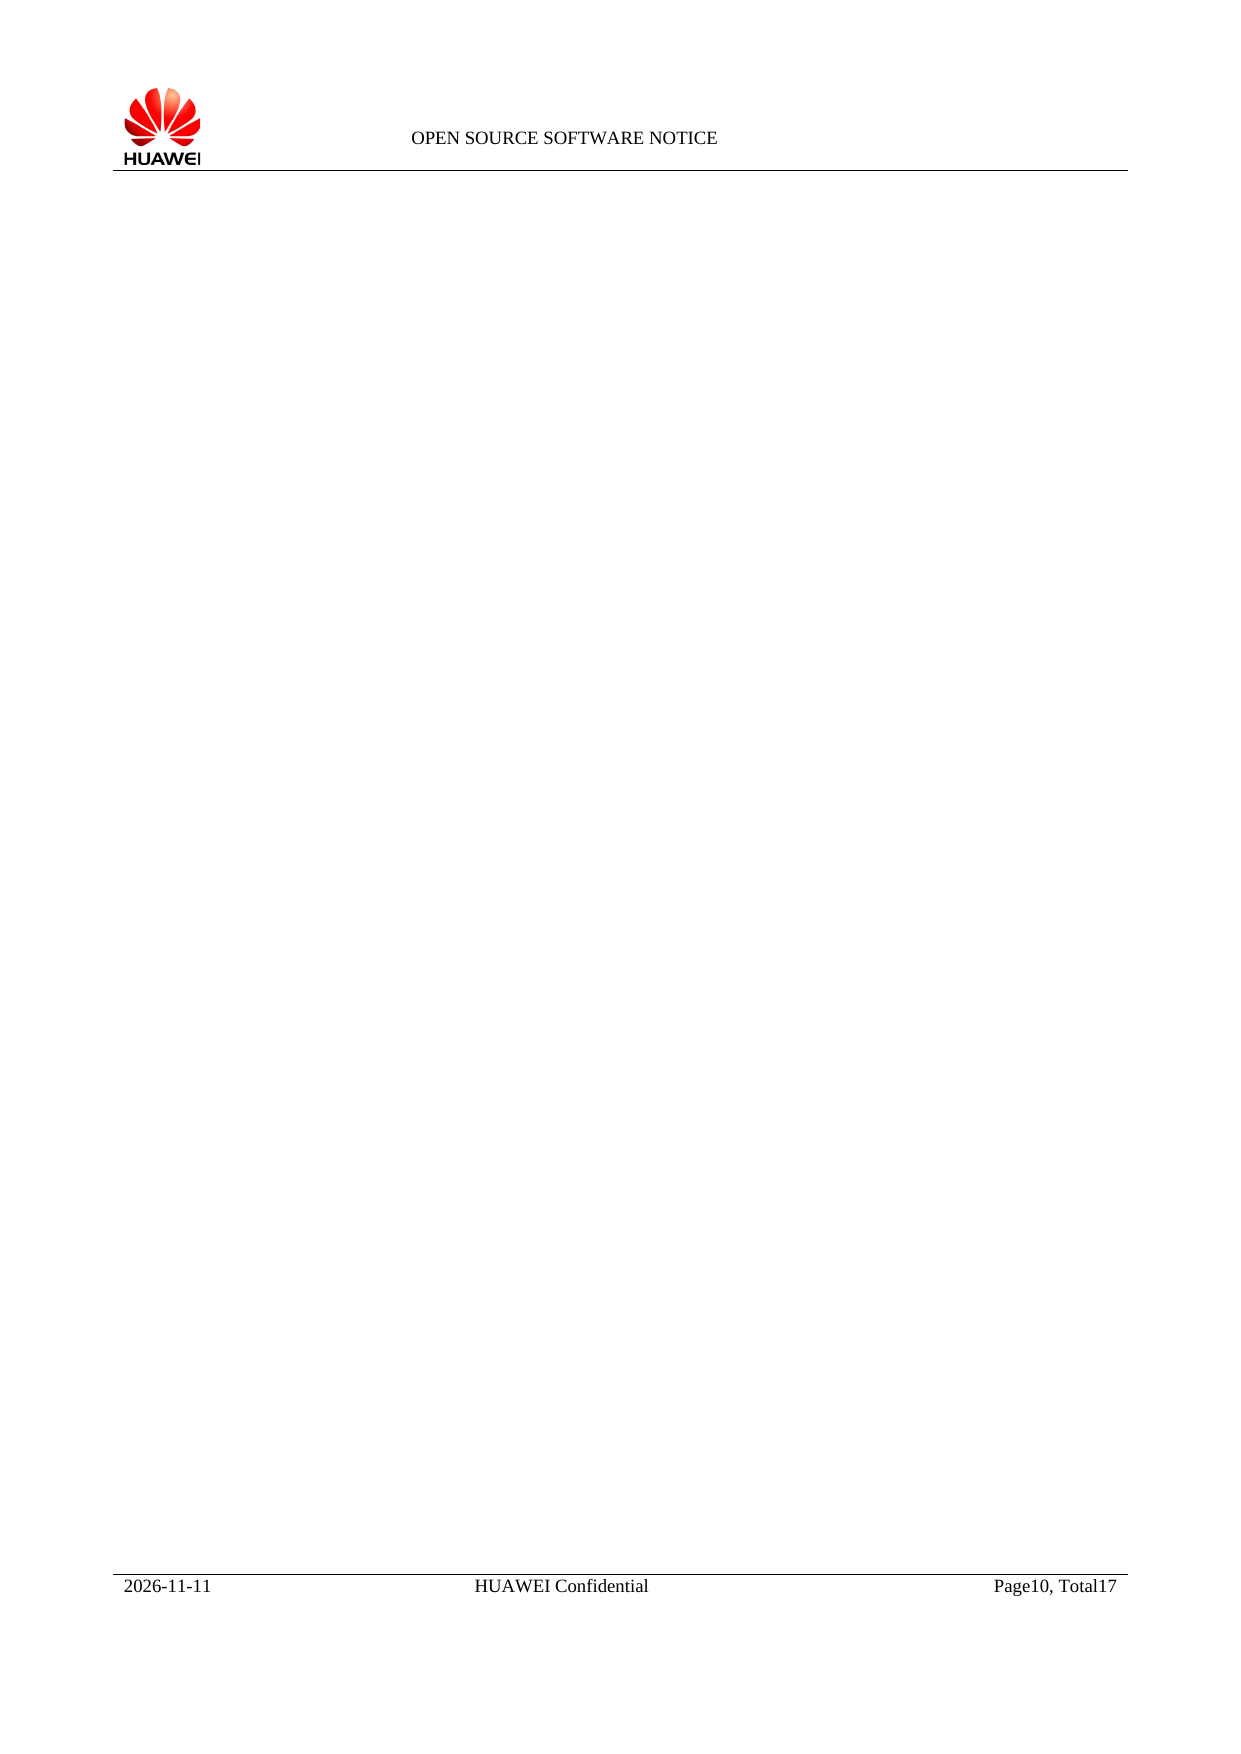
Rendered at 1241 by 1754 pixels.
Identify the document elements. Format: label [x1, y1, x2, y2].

picture [124, 88, 201, 165]
